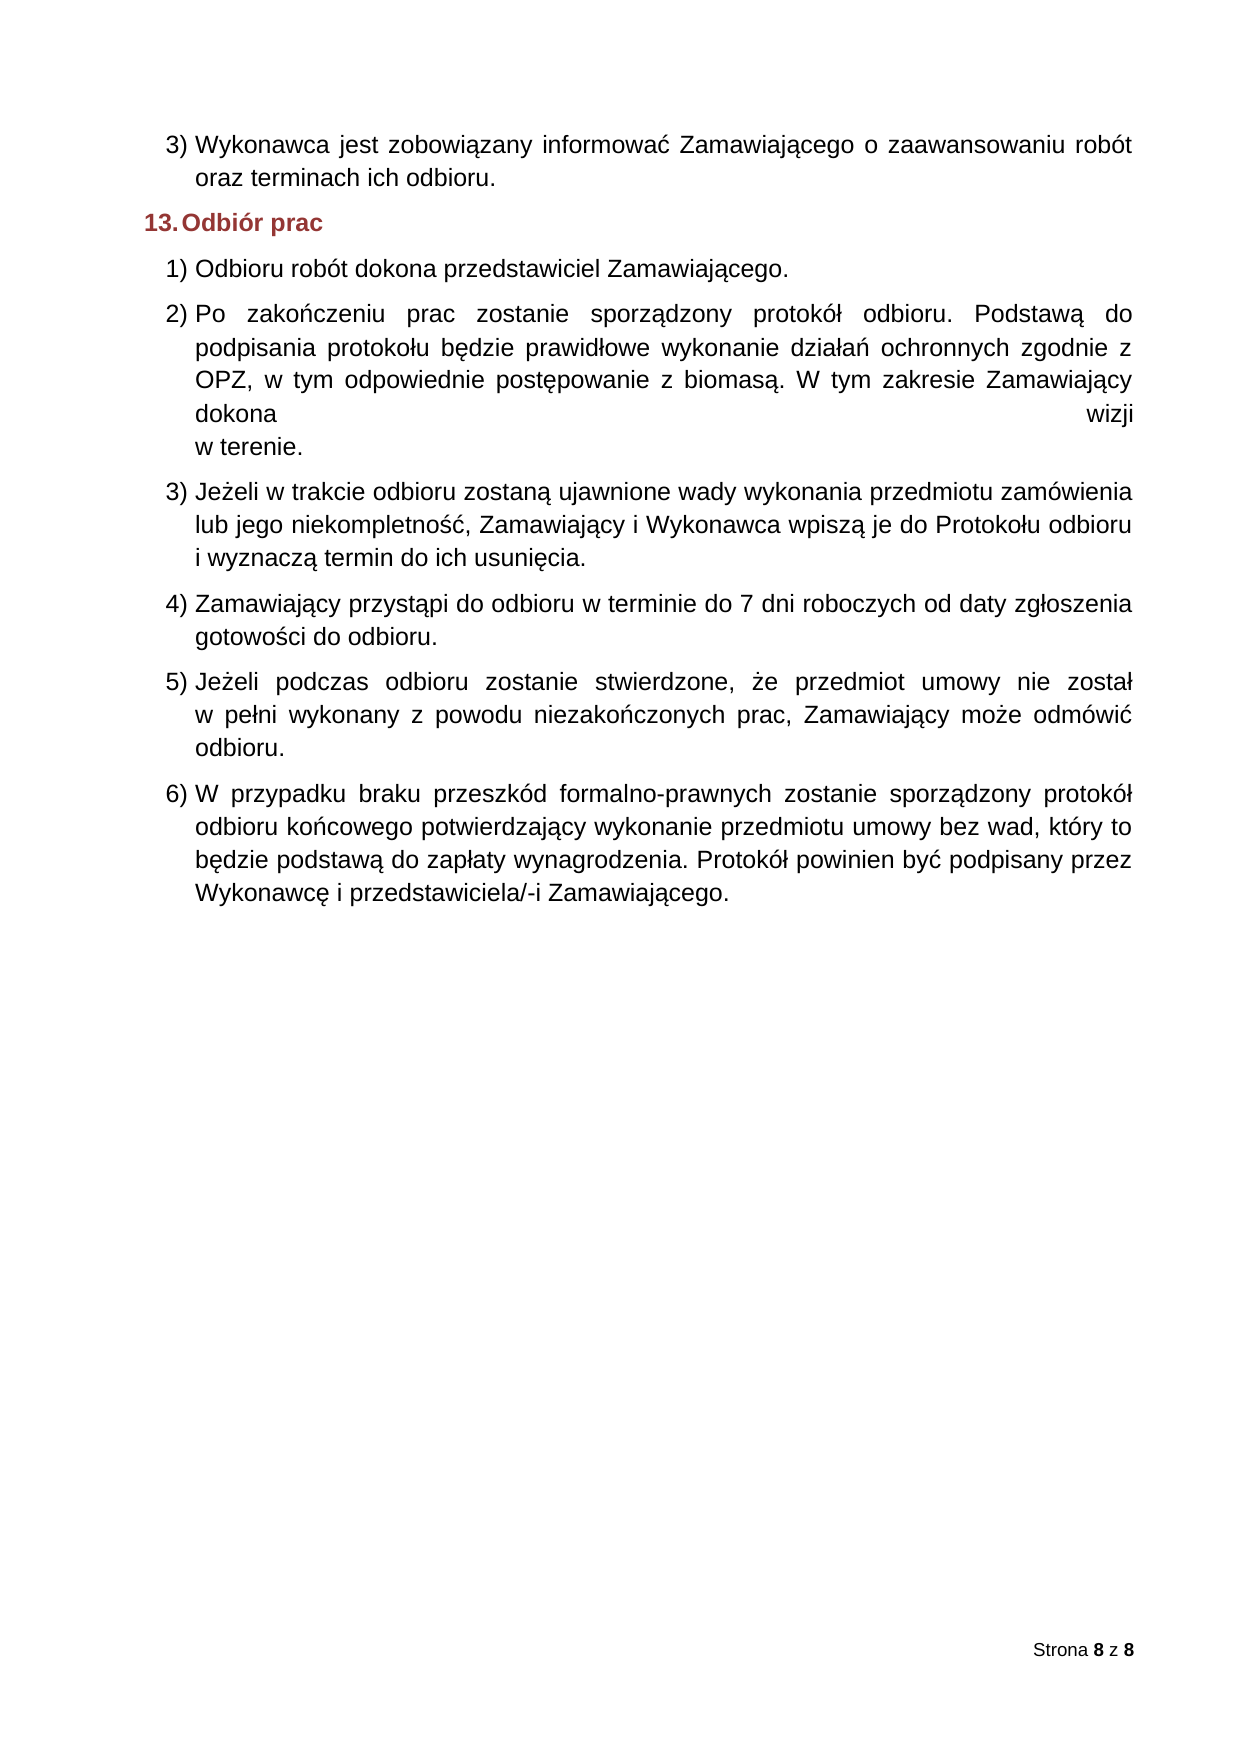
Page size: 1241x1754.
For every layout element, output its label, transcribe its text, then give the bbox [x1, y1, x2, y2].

list Jeżeli podczas odbioru zostanie stwierdzone, że przedmiot umowy nie został w pełni wykonany z powodu niezakończonych prac, Zamawiający może odmówić odbioru. [165, 667, 1134, 762]
list Po zakończeniu prac zostanie sporządzony protokół odbioru. Podstawą do podpisania protokołu będzie prawidłowe wykonanie działań ochronnych zgodnie z OPZ, w tym odpowiednie postępowanie z biomasą. W tym zakresie Zamawiający dokona wizji w terenie. [165, 299, 1134, 460]
list W przypadku braku przeszkód formalno-prawnych zostanie sporządzony protokół odbioru końcowego potwierdzający wykonanie przedmiotu umowy bez wad, który to będzie podstawą do zapłaty wynagrodzenia. Protokół powinien być podpisany przez Wykonawcę i przedstawiciela/-i Zamawiającego. [165, 779, 1134, 907]
list Zamawiający przystąpi do odbioru w terminie do 7 dni roboczych od daty zgłoszenia gotowości do odbioru. [165, 589, 1134, 650]
list Odbiór prac [144, 208, 1134, 237]
list Jeżeli w trakcie odbioru zostaną ujawnione wady wykonania przedmiotu zamówienia lub jego niekompletność, Zamawiający i Wykonawca wpiszą je do Protokołu odbioru i wyznaczą termin do ich usunięcia. [165, 477, 1134, 572]
list Wykonawca jest zobowiązany informować Zamawiającego o zaawansowaniu robót oraz terminach ich odbioru. [165, 130, 1134, 192]
list Odbioru robót dokona przedstawiciel Zamawiającego. [165, 254, 1134, 283]
